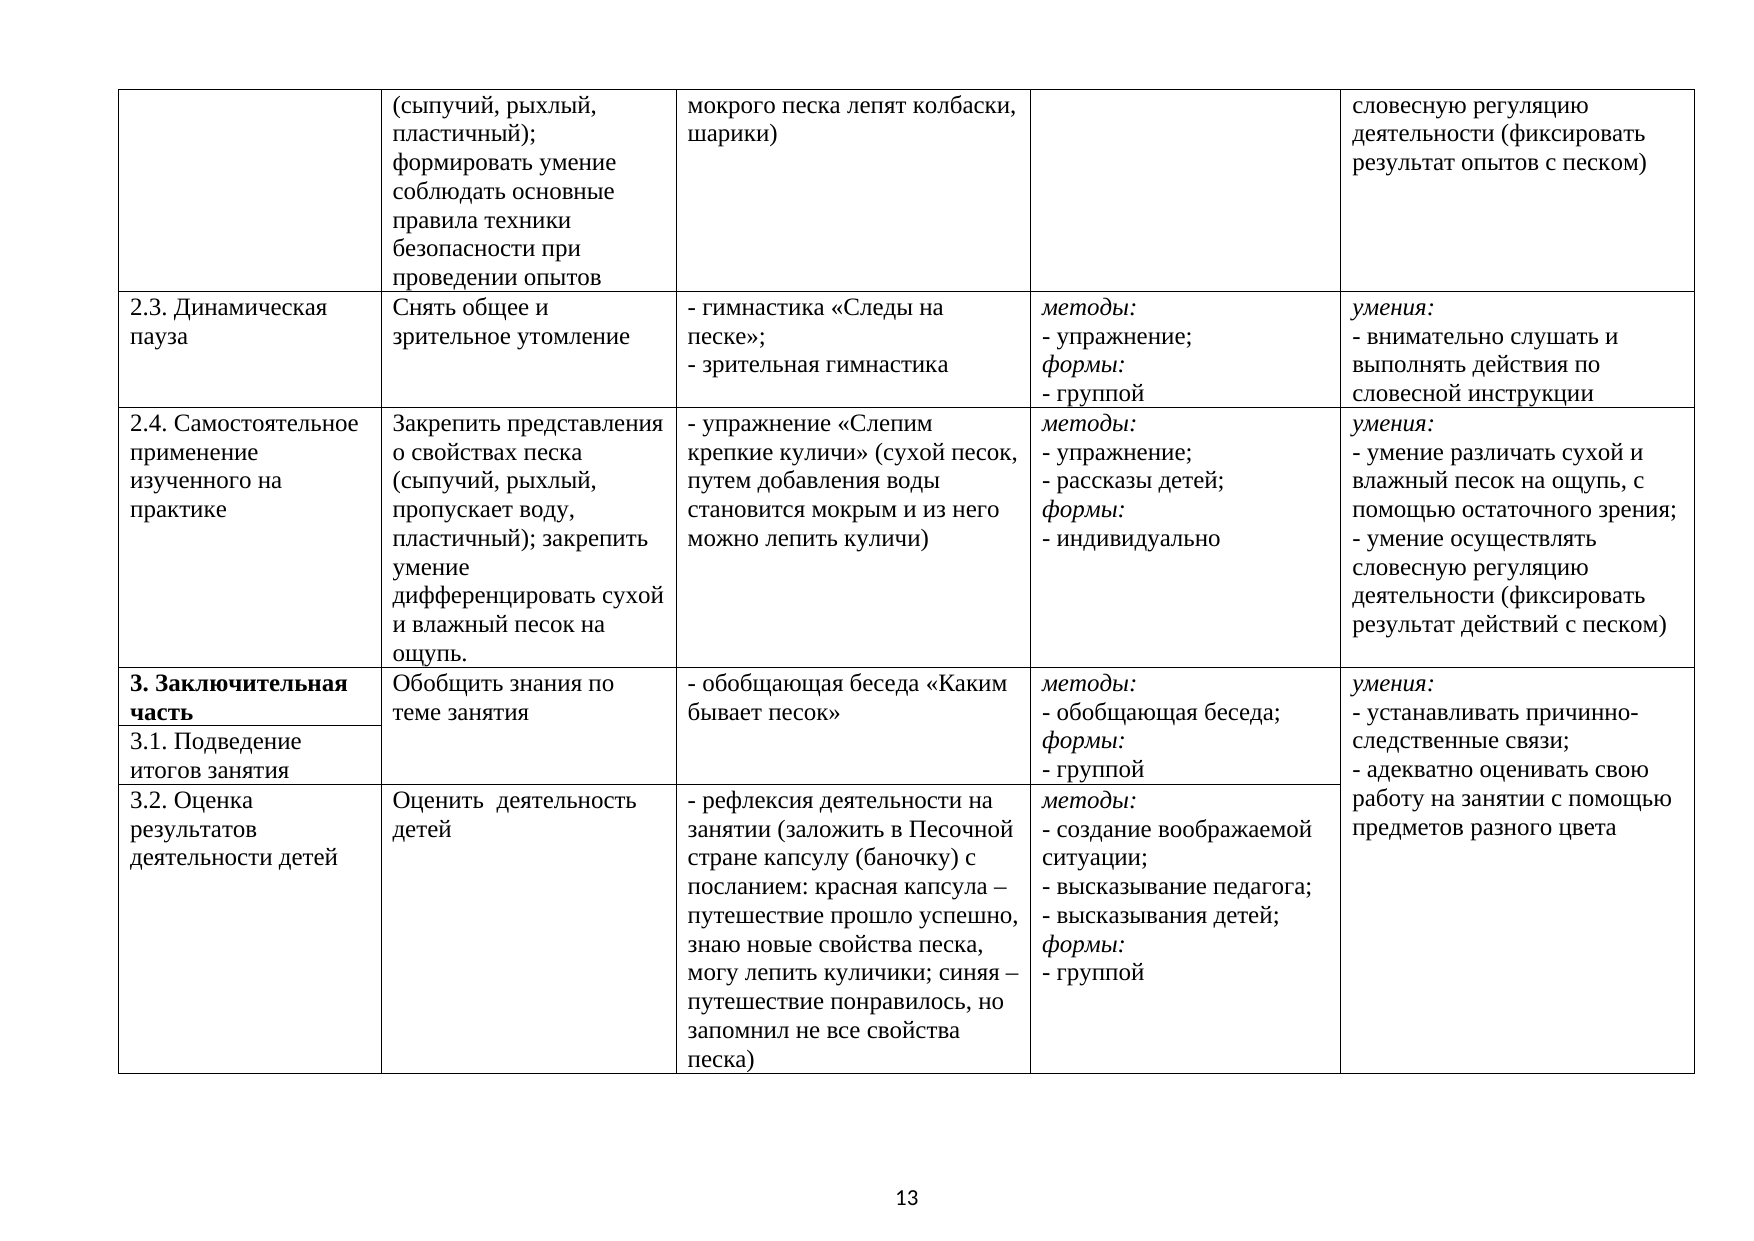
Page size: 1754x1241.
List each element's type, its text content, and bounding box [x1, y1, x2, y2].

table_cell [1341, 90, 1694, 291]
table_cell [1031, 90, 1340, 291]
table_cell - рефлексия деятельности на занятии (заложить в Песочной стране капсулу (баночку) с посланием: красная капсула – путешествие прошло успешно, знаю новые свойства песка, могу лепить куличики; синяя – путешествие понравилось, но запомнил не все свойства песка) [677, 785, 1030, 1072]
table_cell Обобщить знания по теме занятия [382, 668, 676, 784]
table_cell Снять общее и зрительное утомление [382, 292, 676, 407]
table_cell умения: - внимательно слушать и выполнять действия по словесной инструкции [1341, 292, 1694, 407]
table_cell методы: - упражнение; - рассказы детей; формы: - индивидуально [1031, 408, 1340, 667]
table_cell - обобщающая беседа «Каким бывает песок» [677, 668, 1030, 784]
table_cell методы: - обобщающая беседа; формы: - группой [1031, 668, 1340, 784]
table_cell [119, 90, 381, 291]
table_cell методы: - создание воображаемой ситуации; - высказывание педагога; - высказывания детей; формы: - группой [1031, 785, 1340, 1072]
table_cell 2.4. Самостоятельное применение изученного на практике [119, 408, 381, 667]
table_cell умения: - устанавливать причинно-следственные связи; - адекватно оценивать свою работу на занятии с помощью предметов разного цвета [1341, 668, 1694, 1072]
table_cell методы: - упражнение; формы: - группой [1031, 292, 1340, 407]
table_cell - гимнастика «Следы на песке»; - зрительная гимнастика [677, 292, 1030, 407]
table_cell умения: - умение различать сухой и влажный песок на ощупь, с помощью остаточного зрения; - умение осуществлять словесную регуляцию деятельности (фиксировать результат действий с песком) [1341, 408, 1694, 667]
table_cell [382, 90, 676, 291]
table_cell 2.3. Динамическая пауза [119, 292, 381, 407]
table_cell 3.1. Подведение итогов занятия [119, 726, 381, 784]
table_cell 3.2. Оценка результатов деятельности детей [119, 785, 381, 1072]
table_cell - упражнение «Слепим крепкие куличи» (сухой песок, путем добавления воды становится мокрым и из него можно лепить куличи) [677, 408, 1030, 667]
table_cell Оценить деятельность детей [382, 785, 676, 1072]
table_cell 3. Заключительная часть [119, 668, 381, 725]
table_cell Закрепить представления о свойствах песка (сыпучий, рыхлый, пропускает воду, пластичный); закрепить умение дифференцировать сухой и влажный песок на ощупь. [382, 408, 676, 667]
